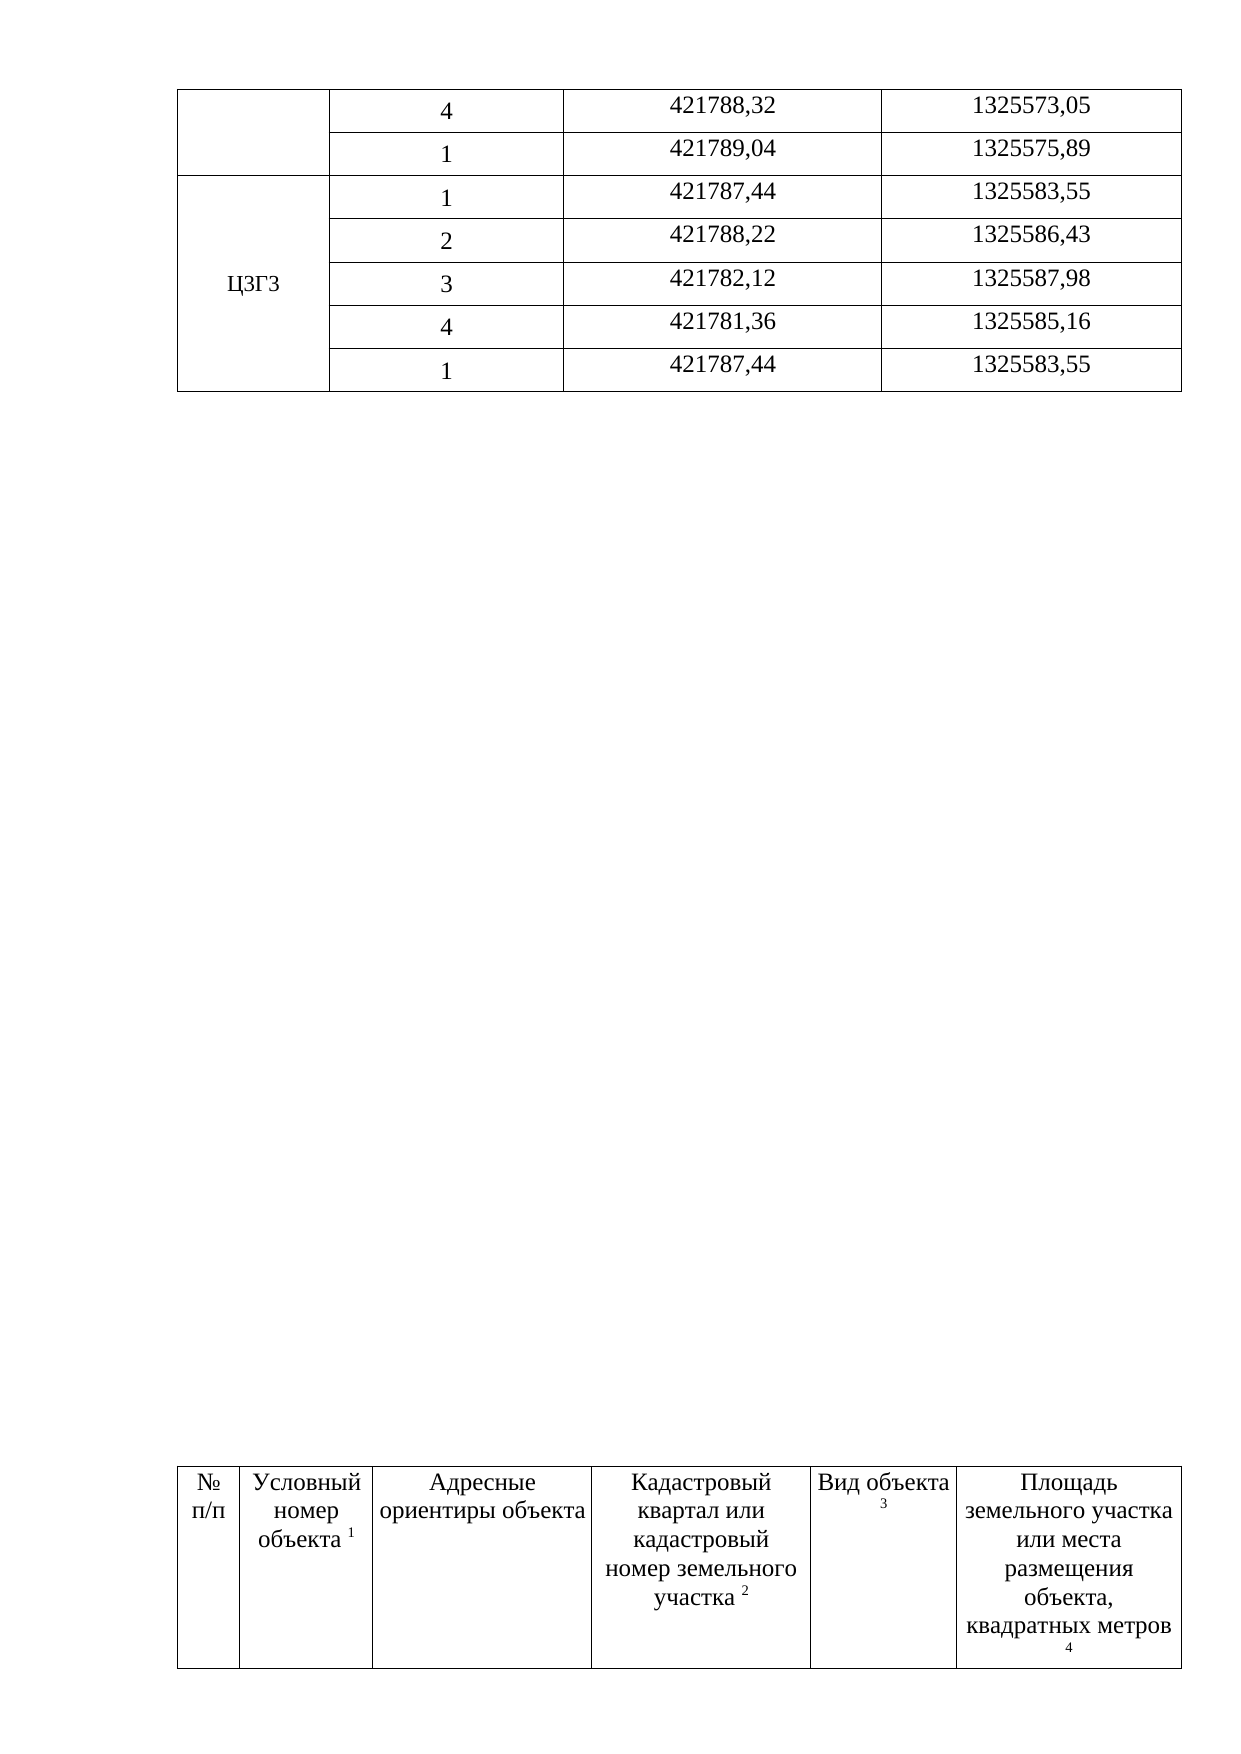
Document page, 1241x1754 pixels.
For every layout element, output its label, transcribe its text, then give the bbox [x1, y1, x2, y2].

table_header Адресные ориентиры объекта [373, 1467, 591, 1668]
table_cell 1 [330, 349, 563, 391]
table_cell 421781,36 [564, 306, 881, 348]
table_header Площадь земельного участка или места размещения объекта, квадратных метров 4 [957, 1467, 1181, 1668]
table_cell 1325586,43 [882, 219, 1181, 262]
table_cell 1325583,55 [882, 349, 1181, 391]
table_cell 1 [330, 133, 563, 175]
table_cell 421787,44 [564, 349, 881, 391]
table_header Условный номер объекта 1 [240, 1467, 372, 1668]
table_cell 3 [330, 263, 563, 305]
table_cell 1325587,98 [882, 263, 1181, 305]
table_cell Ц3Г3 [178, 176, 329, 391]
table_header Кадастровый квартал или кадастровый номер земельного участка 2 [592, 1467, 810, 1668]
table_cell 1325573,05 [882, 90, 1181, 132]
table_cell 4 [330, 90, 563, 132]
table_cell 2 [330, 219, 563, 262]
table_cell 1 [330, 176, 563, 218]
table_cell 421789,04 [564, 133, 881, 175]
table_cell 1325575,89 [882, 133, 1181, 175]
table_cell 421788,32 [564, 90, 881, 132]
table_cell 421788,22 [564, 219, 881, 262]
table_header Вид объекта 3 [811, 1467, 956, 1668]
table_header № п/п [178, 1467, 239, 1668]
table_cell 1325585,16 [882, 306, 1181, 348]
table_cell 1325583,55 [882, 176, 1181, 218]
table_cell 421787,44 [564, 176, 881, 218]
table_cell 4 [330, 306, 563, 348]
table_cell 421782,12 [564, 263, 881, 305]
